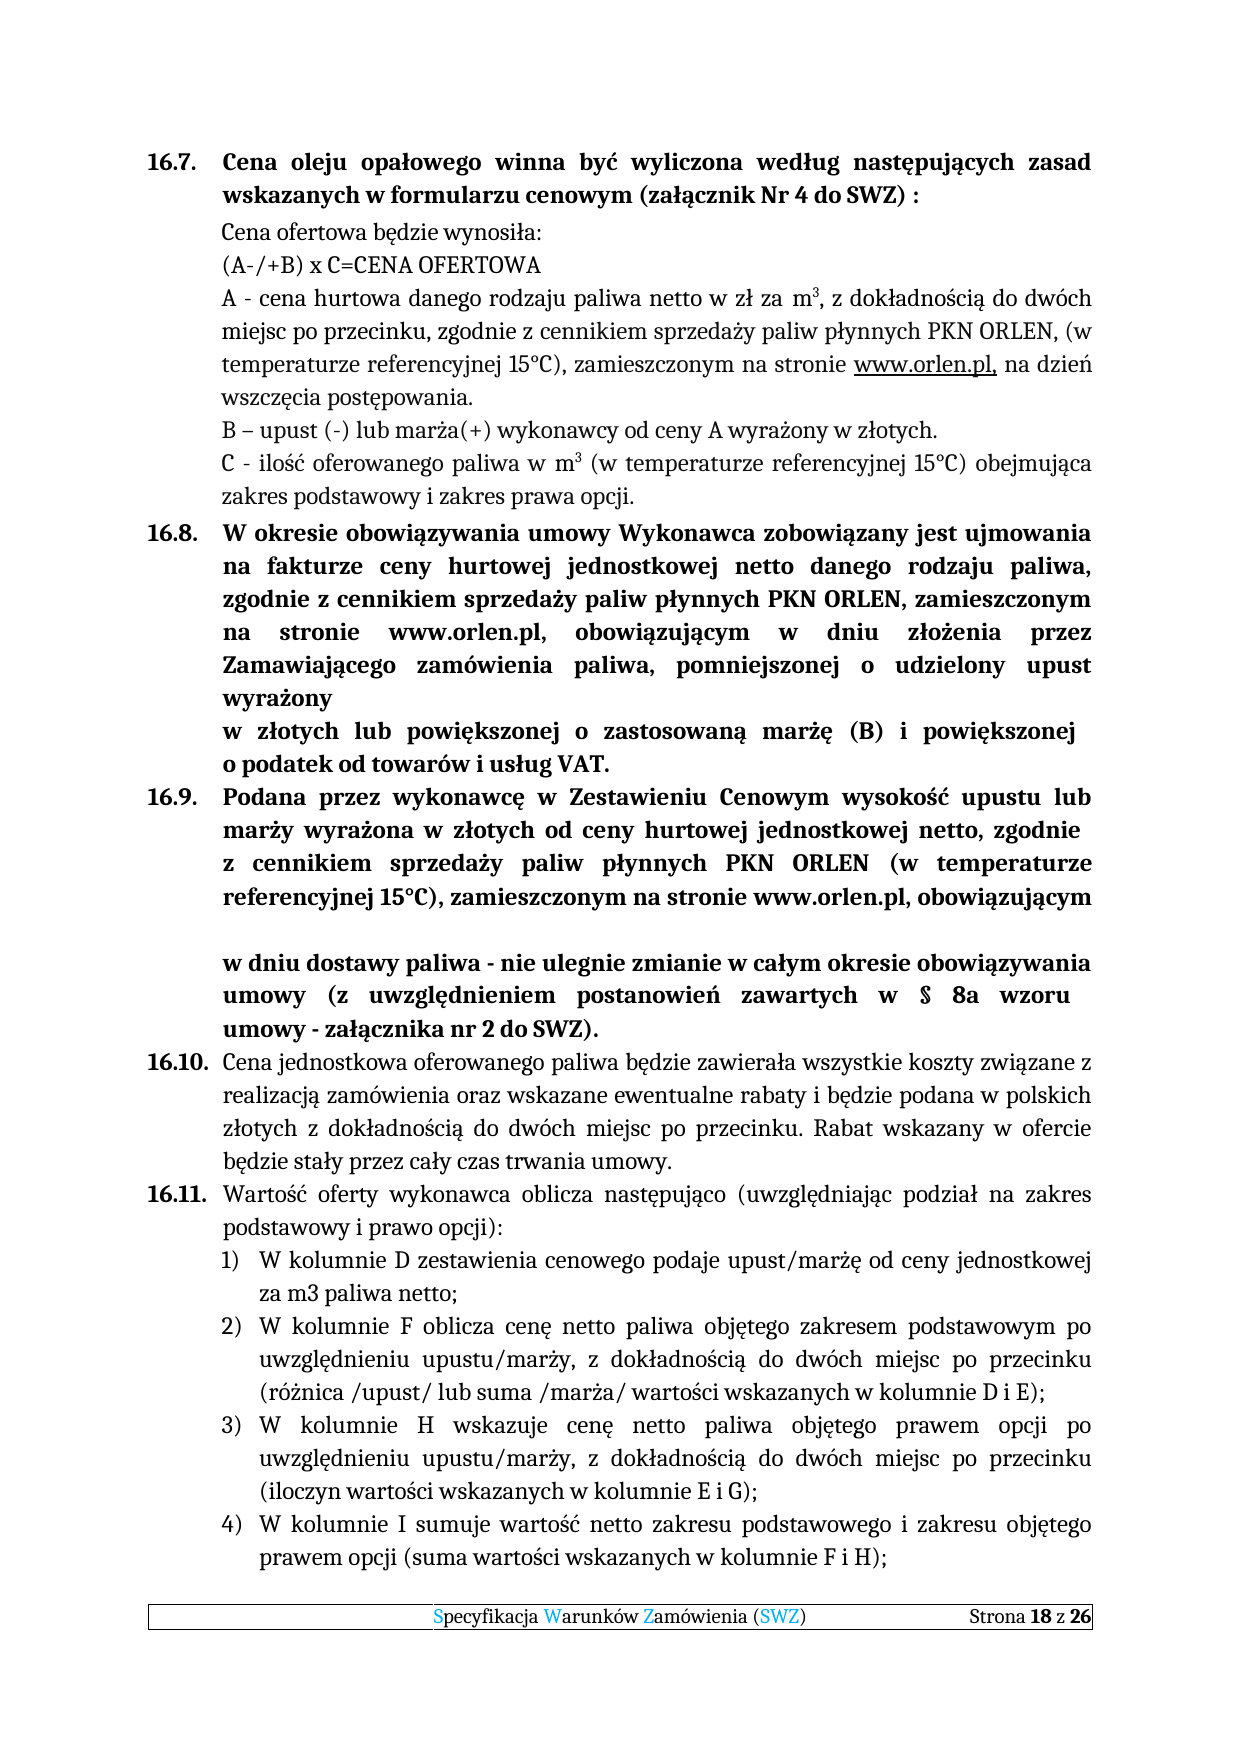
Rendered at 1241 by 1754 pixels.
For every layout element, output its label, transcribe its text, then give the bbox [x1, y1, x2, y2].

list Podana przez wykonawcę w Zestawieniu Cenowym wysokość upustu lub marży wyrażona w złotych od ceny hurtowej jednostkowej netto, zgodnie z cennikiem sprzedaży paliw płynnych PKN ORLEN (w temperaturze referencyjnej 15°C), zamieszczonym na stronie www.orlen.pl, obowiązującym w dniu dostawy paliwa - nie ulegnie zmianie w całym okresie obowiązywania umowy (z uwzględnieniem postanowień zawartych w § 8a wzoru umowy - załącznika nr 2 do SWZ). [148, 783, 1093, 1043]
list W kolumnie F oblicza cenę netto paliwa objętego zakresem podstawowym po uwzględnieniu upustu/marży, z dokładnością do dwóch miejsc po przecinku (różnica /upust/ lub suma /marża/ wartości wskazanych w kolumnie D i E); [221, 1312, 1093, 1406]
list W kolumnie H wskazuje cenę netto paliwa objętego prawem opcji po uwzględnieniu upustu/marży, z dokładnością do dwóch miejsc po przecinku (iloczyn wartości wskazanych w kolumnie E i G); [221, 1411, 1093, 1506]
list Cena oleju opałowego winna być wyliczona według następujących zasad wskazanych w formularzu cenowym (załącznik Nr 4 do SWZ) : [148, 148, 1093, 209]
list B – upust (-) lub marża(+) wykonawcy od ceny A wyrażony w złotych. [221, 416, 1093, 445]
list Wartość oferty wykonawca oblicza następująco (uwzględniając podział na zakres podstawowy i prawo opcji): [148, 1179, 1093, 1241]
list (A-/+B) x C=CENA OFERTOWA [221, 251, 1093, 279]
list W kolumnie D zestawienia cenowego podaje upust/marżę od ceny jednostkowej za m3 paliwa netto; [221, 1246, 1093, 1307]
list Cena jednostkowa oferowanego paliwa będzie zawierała wszystkie koszty związane z realizacją zamówienia oraz wskazane ewentualne rabaty i będzie podana w polskich złotych z dokładnością do dwóch miejsc po przecinku. Rabat wskazany w ofercie będzie stały przez cały czas trwania umowy. [148, 1047, 1093, 1175]
list W kolumnie I sumuje wartość netto zakresu podstawowego i zakresu objętego prawem opcji (suma wartości wskazanych w kolumnie F i H); [221, 1510, 1093, 1572]
list W okresie obowiązywania umowy Wykonawca zobowiązany jest ujmowania na fakturze ceny hurtowej jednostkowej netto danego rodzaju paliwa, zgodnie z cennikiem sprzedaży paliw płynnych PKN ORLEN, zamieszczonym na stronie www.orlen.pl, obowiązującym w dniu złożenia przez Zamawiającego zamówienia paliwa, pomniejszonej o udzielony upust wyrażony w złotych lub powiększonej o zastosowaną marżę (B) i powiększonej o podatek od towarów i usług VAT. [148, 519, 1093, 779]
list C - ilość oferowanego paliwa w m3 (w temperaturze referencyjnej 15°C) obejmująca zakres podstawowy i zakres prawa opcji. [221, 449, 1093, 511]
list Cena ofertowa będzie wynosiła: [221, 218, 1093, 247]
list A - cena hurtowa danego rodzaju paliwa netto w zł za m3, z dokładnością do dwóch miejsc po przecinku, zgodnie z cennikiem sprzedaży paliw płynnych PKN ORLEN, (w temperaturze referencyjnej 15°C), zamieszczonym na stronie www.orlen.pl, na dzień wszczęcia postępowania. [221, 284, 1093, 412]
